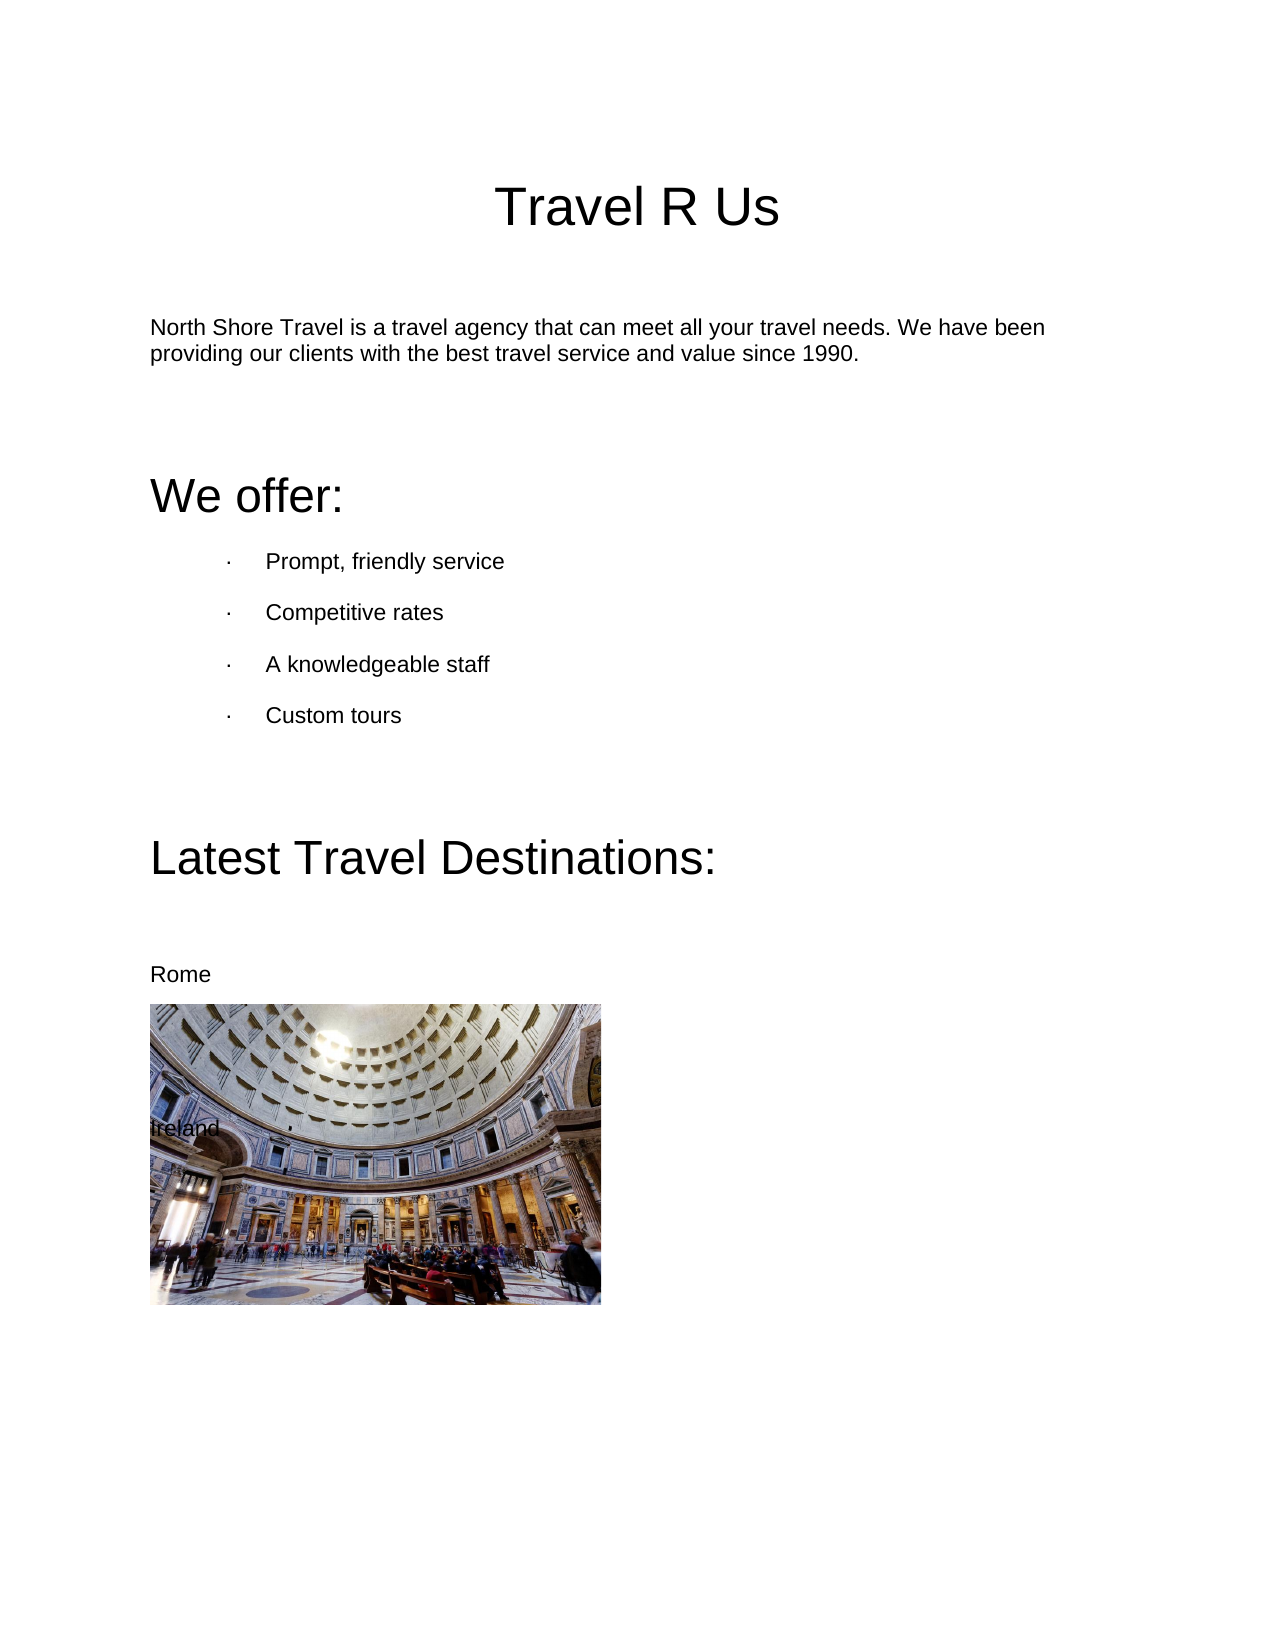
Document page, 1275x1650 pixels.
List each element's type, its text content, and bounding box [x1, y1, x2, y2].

picture [150, 1004, 602, 1115]
text · Prompt, friendly service [225, 548, 1125, 574]
text North Shore Travel is a travel agency that can meet all your travel needs. We have been providing our clients with the best travel service and value since 1990. [150, 314, 1125, 366]
text · Custom tours [225, 702, 1125, 728]
subtitle We offer: [150, 468, 1125, 523]
text · Competitive rates [225, 599, 1125, 626]
picture [150, 1141, 602, 1305]
title Travel R Us [150, 175, 1125, 237]
text Ireland [150, 1115, 1125, 1141]
text Rome [150, 961, 1125, 987]
subtitle Latest Travel Destinations: [150, 829, 1125, 885]
text · A knowledgeable staff [225, 651, 1125, 677]
